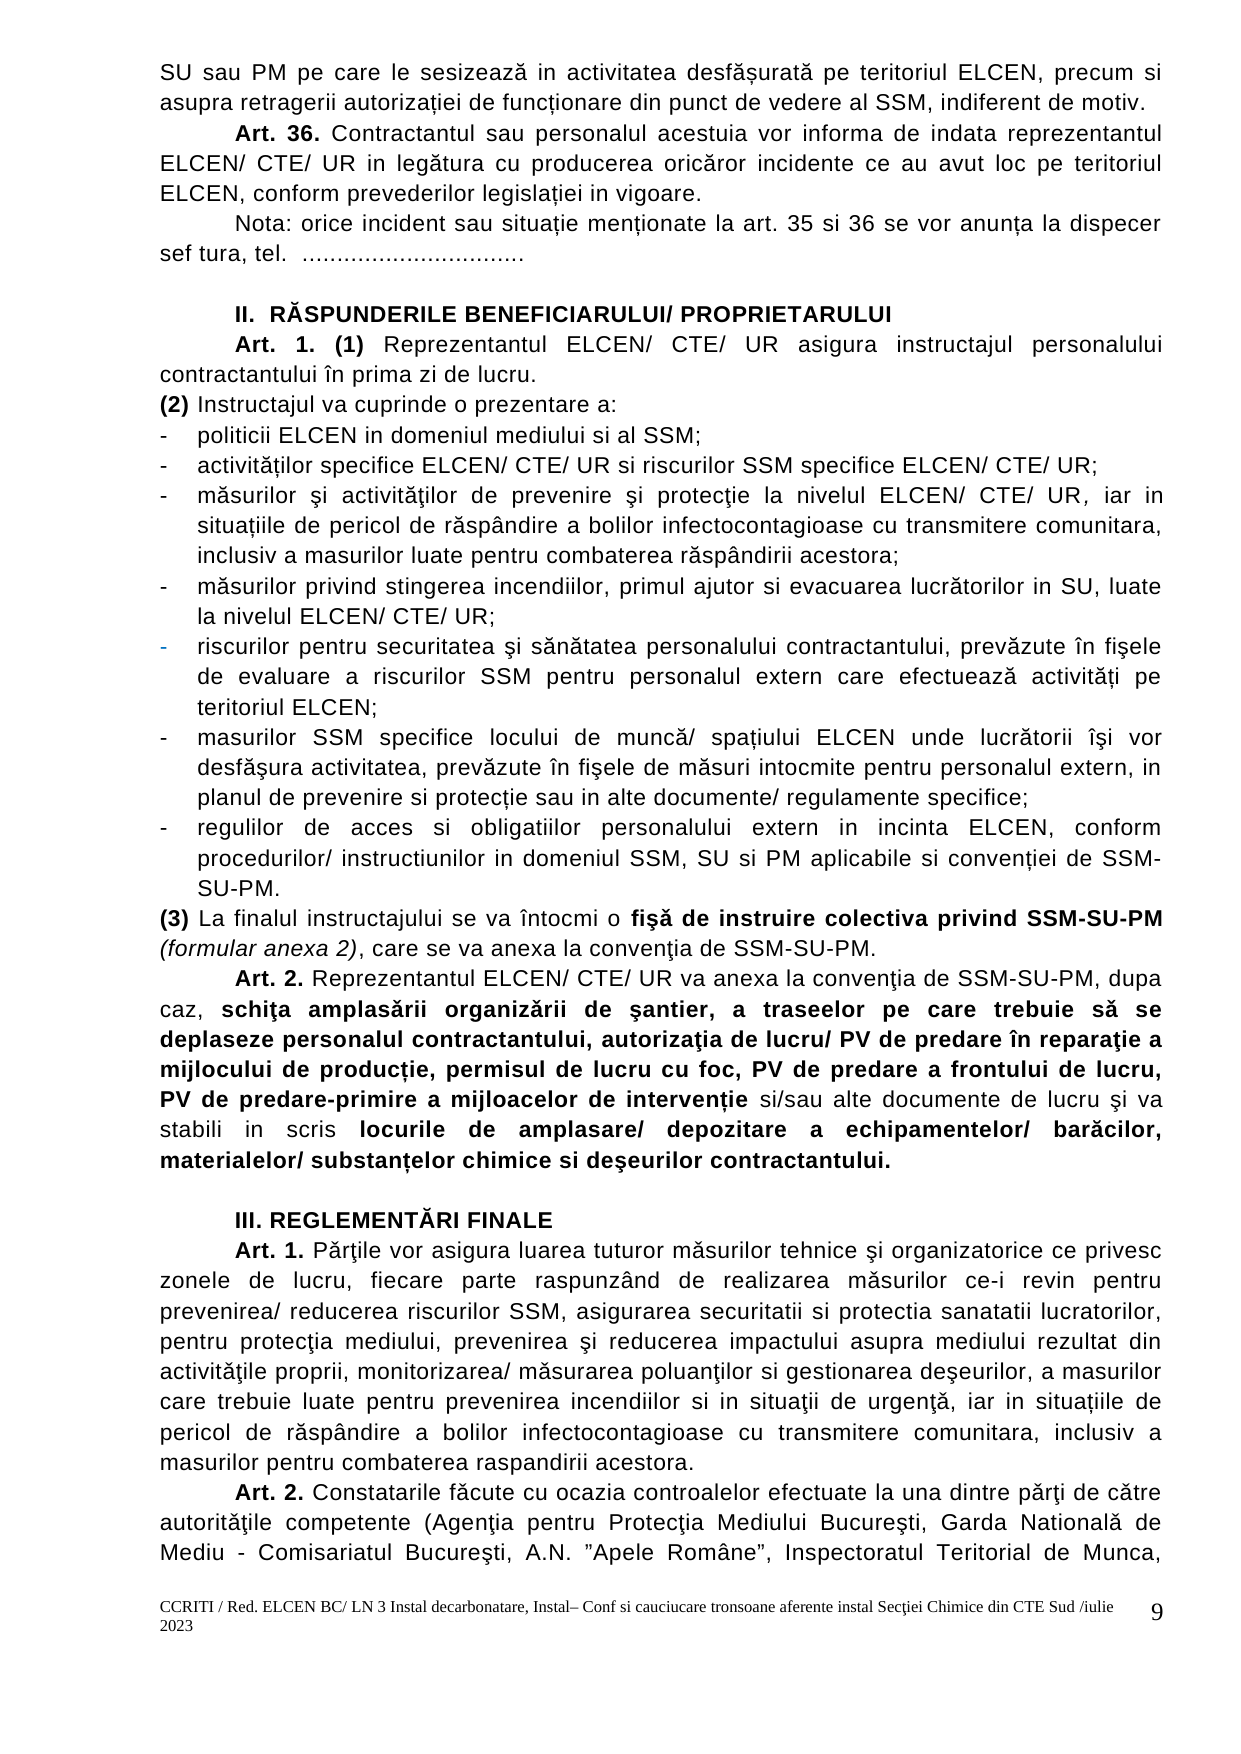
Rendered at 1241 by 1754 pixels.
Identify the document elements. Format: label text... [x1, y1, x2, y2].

text (3) La finalul instructajului se va întocmi o fişǎ de instruire colectiva privind SSM-SU-PM (formular anexa 2), care se va anexa la convenţia de SSM-SU-PM. [159, 905, 1163, 961]
list riscurilor pentru securitatea şi sănătatea personalului contractantului, prevăzute în fişele de evaluare a riscurilor SSM pentru personalul extern care efectuează activități pe teritoriul ELCEN; [159, 633, 1163, 720]
list regulilor de acces si obligatiilor personalului extern in incinta ELCEN, conform procedurilor/ instructiunilor in domeniul SSM, SU si PM aplicabile si convenției de SSM-SU-PM. [159, 814, 1163, 901]
text III. REGLEMENTĂRI FINALE [159, 1207, 1163, 1233]
text II. RĂSPUNDERILE BENEFICIARULUI/ PROPRIETARULUI [234, 301, 1163, 327]
text Art. 36. Contractantul sau personalul acestuia vor informa de indata reprezentantul ELCEN/ CTE/ UR in legătura cu producerea oricăror incidente ce au avut loc pe teritoriul ELCEN, conform prevederilor legislației in vigoare. [159, 119, 1163, 206]
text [159, 1479, 1163, 1566]
list masurilor SSM specifice locului de muncă/ spațiului ELCEN unde lucrătorii îşi vor desfăşura activitatea, prevăzute în fişele de măsuri intocmite pentru personalul extern, in planul de prevenire si protecție sau in alte documente/ regulamente specifice; [159, 724, 1163, 810]
text Art. 2. Reprezentantul ELCEN/ CTE/ UR va anexa la convenţia de SSM-SU-PM, dupa caz, schiţa amplasǎrii organizǎrii de şantier, a traseelor pe care trebuie sǎ se deplaseze personalul contractantului, autorizaţia de lucru/ PV de predare în reparaţie a mijlocului de producție, permisul de lucru cu foc, PV de predare a frontului de lucru, PV de predare-primire a mijloacelor de intervenție si/sau alte documente de lucru şi va stabili in scris locurile de amplasare/ depozitare a echipamentelor/ barăcilor, materialelor/ substanțelor chimice si deşeurilor contractantului. [159, 965, 1163, 1173]
text Art. 1. Pǎrţile vor asigura luarea tuturor mǎsurilor tehnice şi organizatorice ce privesc zonele de lucru, fiecare parte raspunzând de realizarea mǎsurilor ce-i revin pentru prevenirea/ reducerea riscurilor SSM, asigurarea securitatii si protectia sanatatii lucratorilor, pentru protecţia mediului, prevenirea şi reducerea impactului asupra mediului rezultat din activitǎţile proprii, monitorizarea/ mǎsurarea poluanţilor si gestionarea deşeurilor, a masurilor care trebuie luate pentru prevenirea incendiilor si in situaţii de urgenţǎ, iar in situațiile de pericol de răspândire a bolilor infectocontagioase cu transmitere comunitara, inclusiv a masurilor pentru combaterea raspandirii acestora. [159, 1237, 1163, 1475]
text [159, 59, 1163, 116]
list activităților specifice ELCEN/ CTE/ UR si riscurilor SSM specifice ELCEN/ CTE/ UR; [159, 452, 1163, 478]
list măsurilor şi activităţilor de prevenire şi protecţie la nivelul ELCEN/ CTE/ UR, iar in situațiile de pericol de răspândire a bolilor infectocontagioase cu transmitere comunitara, inclusiv a masurilor luate pentru combaterea răspândirii acestora; [159, 482, 1163, 569]
list politicii ELCEN in domeniul mediului si al SSM; [159, 422, 1163, 448]
list Instructajul va cuprinde o prezentare a: [159, 391, 1163, 418]
list măsurilor privind stingerea incendiilor, primul ajutor si evacuarea lucrătorilor in SU, luate la nivelul ELCEN/ CTE/ UR; [159, 573, 1163, 629]
text Art. 1. (1) Reprezentantul ELCEN/ CTE/ UR asigura instructajul personalului contractantului în prima zi de lucru. [159, 331, 1163, 387]
text Nota: orice incident sau situație menționate la art. 35 si 36 se vor anunța la dispecer sef tura, tel. ................................ [159, 210, 1163, 267]
